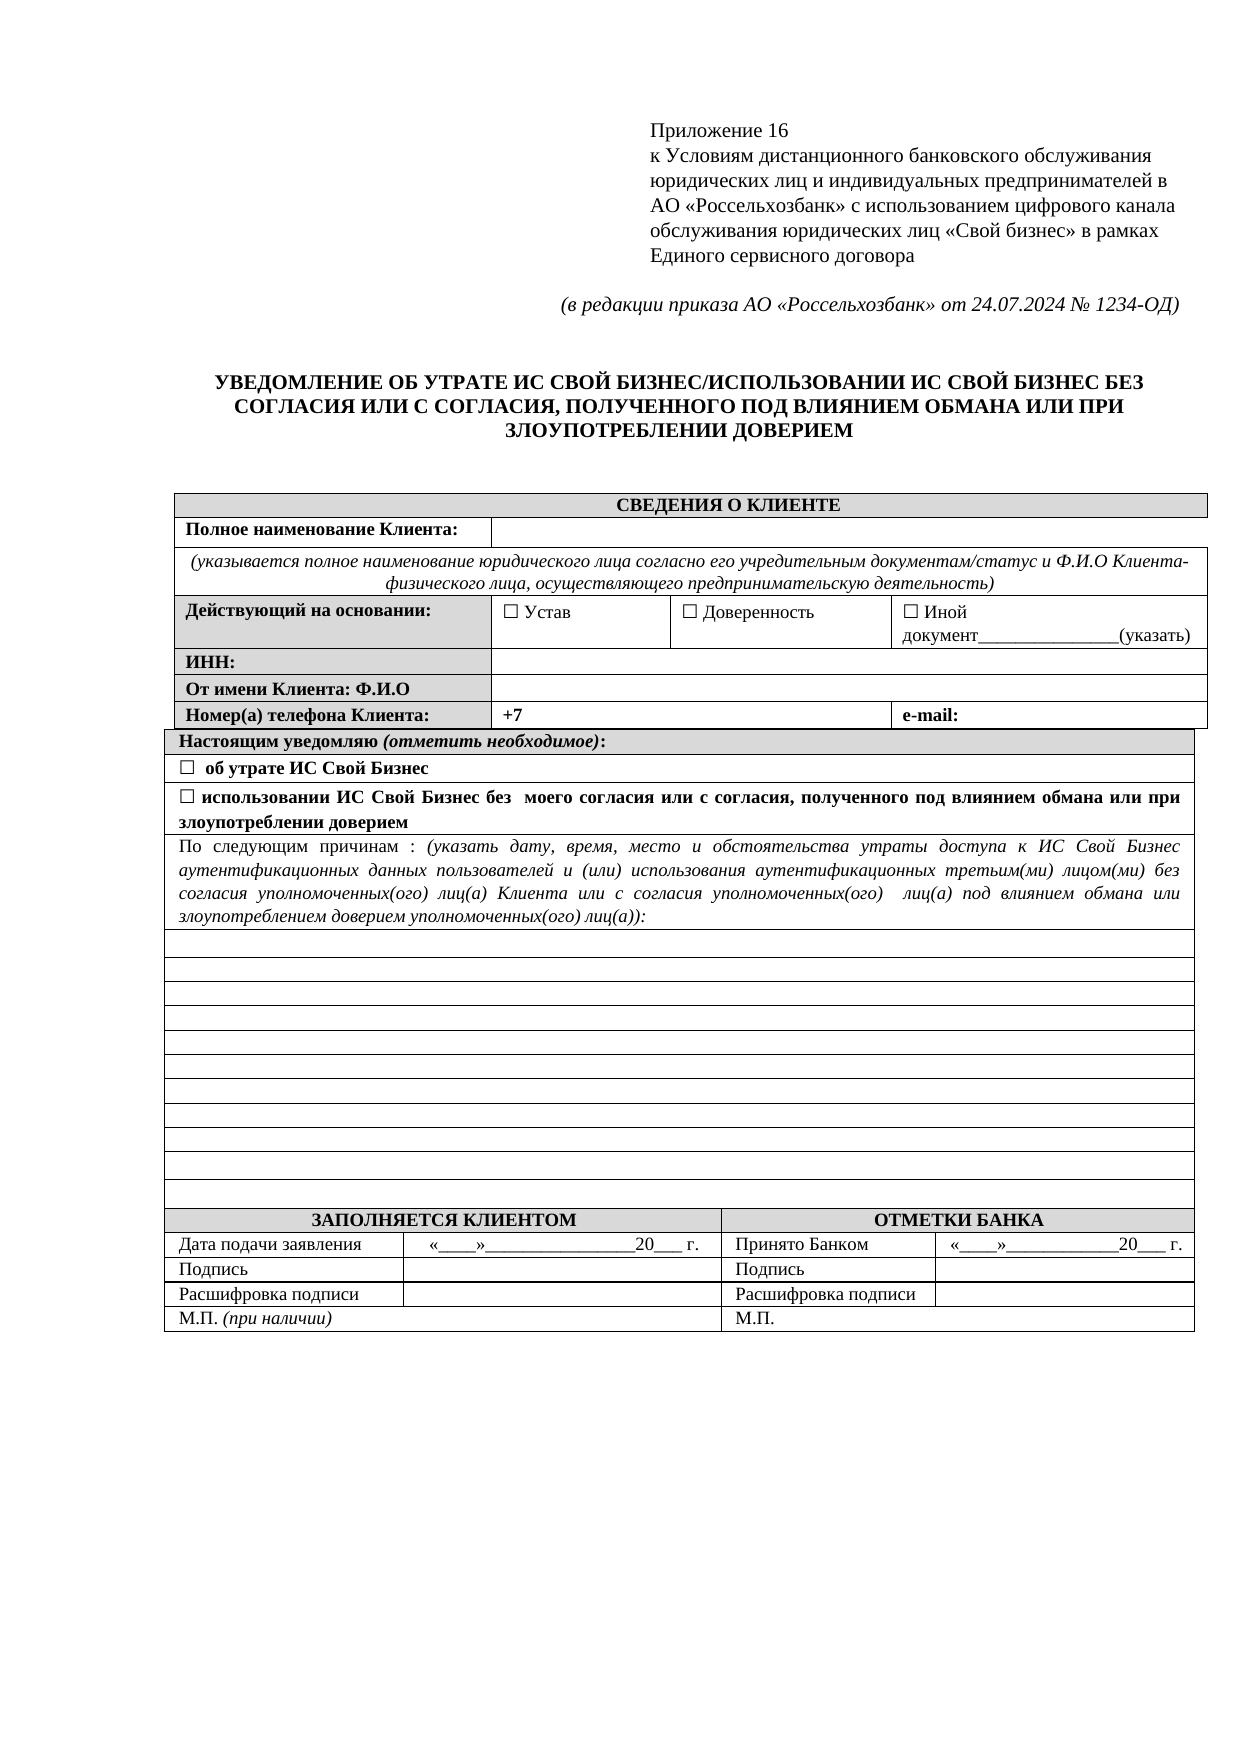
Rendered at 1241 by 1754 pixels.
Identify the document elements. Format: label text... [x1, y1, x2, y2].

table_cell Действующий на основании: [175, 596, 491, 648]
table_cell Полное наименование Клиента: [175, 518, 491, 547]
table_cell [936, 1258, 1194, 1281]
table_cell [165, 930, 1194, 957]
table_cell [936, 1283, 1194, 1306]
table_cell [165, 1104, 1194, 1127]
table_cell [404, 1258, 721, 1281]
table_cell [165, 958, 1194, 981]
table_cell Подпись [165, 1258, 403, 1281]
table_cell ☐ использовании ИС Свой Бизнес без моего согласия или с согласия, полученного под влиянием обмана или при злоупотреблении доверием [165, 783, 1194, 834]
table_cell ИНН: [175, 649, 491, 674]
table_cell Расшифровка подписи [165, 1283, 403, 1306]
table_cell (указывается полное наименование юридического лица согласно его учредительным документам/статус и Ф.И.О Клиента-физического лица, осуществляющего предпринимательскую деятельность) [175, 548, 1207, 595]
table_cell «____»____________20___ г. [936, 1233, 1194, 1257]
table_cell Дата подачи заявления [165, 1233, 403, 1257]
table_cell e-mail: [892, 702, 1207, 728]
table_cell ☐ Иной документ_______________(указать) [892, 596, 1207, 648]
table_cell [404, 1283, 721, 1306]
table_cell [165, 1180, 1194, 1207]
table_cell ЗАПОЛНЯЕТСЯ КЛИЕНТОМ [165, 1209, 721, 1232]
table_cell Принято Банком [722, 1233, 935, 1257]
table_cell [165, 1031, 1194, 1054]
text (в редакции приказа АО «Россельхозбанк» от 24.07.2024 № 1234-ОД) [531, 292, 1181, 316]
table_cell +7 [492, 702, 891, 728]
table_cell [165, 1055, 1194, 1078]
table_cell [492, 675, 1207, 701]
table_header Настоящим уведомляю (отметить необходимое): [165, 730, 1194, 754]
table_cell [165, 982, 1194, 1005]
table_header СВЕДЕНИЯ О КЛИЕНТЕ [175, 494, 1207, 517]
table_cell [165, 1006, 1194, 1029]
text УВЕДОМЛЕНИЕ ОБ УТРАТЕ ИС СВОЙ БИЗНЕС/ИСПОЛЬЗОВАНИИ ИС СВОЙ БИЗНЕС БЕЗ СОГЛАСИЯ ИЛИ С СОГЛАСИЯ, ПОЛУЧЕННОГО ПОД ВЛИЯНИЕМ ОБМАНА ИЛИ ПРИ ЗЛОУПОТРЕБЛЕНИИ ДОВЕРИЕМ [177, 370, 1181, 442]
text Приложение 16 [650, 118, 1181, 142]
table_cell М.П. [722, 1307, 1194, 1331]
text к Условиям дистанционного банковского обслуживания юридических лиц и индивидуальных предпринимателей в АО «Россельхозбанк» с использованием цифрового канала обслуживания юридических лиц «Свой бизнес» в рамках Единого сервисного договора [650, 142, 1181, 267]
table_cell ☐ об утрате ИС Свой Бизнес [165, 755, 1194, 782]
table_cell [165, 1152, 1194, 1179]
table_cell Расшифровка подписи [722, 1283, 935, 1306]
table_cell ☐ Устав [492, 596, 670, 648]
table_cell [165, 1128, 1194, 1151]
table_cell «____»________________20___ г. [404, 1233, 721, 1257]
table_cell ОТМЕТКИ БАНКА [722, 1209, 1194, 1232]
table_cell [165, 1079, 1194, 1102]
table_cell От имени Клиента: Ф.И.О [175, 675, 491, 701]
table_cell Номер(а) телефона Клиента: [175, 702, 491, 728]
table_cell Подпись [722, 1258, 935, 1281]
table_cell По следующим причинам : (указать дату, время, место и обстоятельства утраты доступа к ИС Свой Бизнес аутентификационных данных пользователей и (или) использования аутентификационных третьим(ми) лицом(ми) без согласия уполномоченных(ого) лиц(а) Клиента или с согласия уполномоченных(ого) лиц(а) под влиянием обмана или злоупотреблением доверием уполномоченных(ого) лиц(а)): [165, 835, 1194, 928]
table_cell ☐ Доверенность [671, 596, 891, 648]
table_cell М.П. (при наличии) [165, 1307, 721, 1331]
table_cell [492, 649, 1207, 674]
